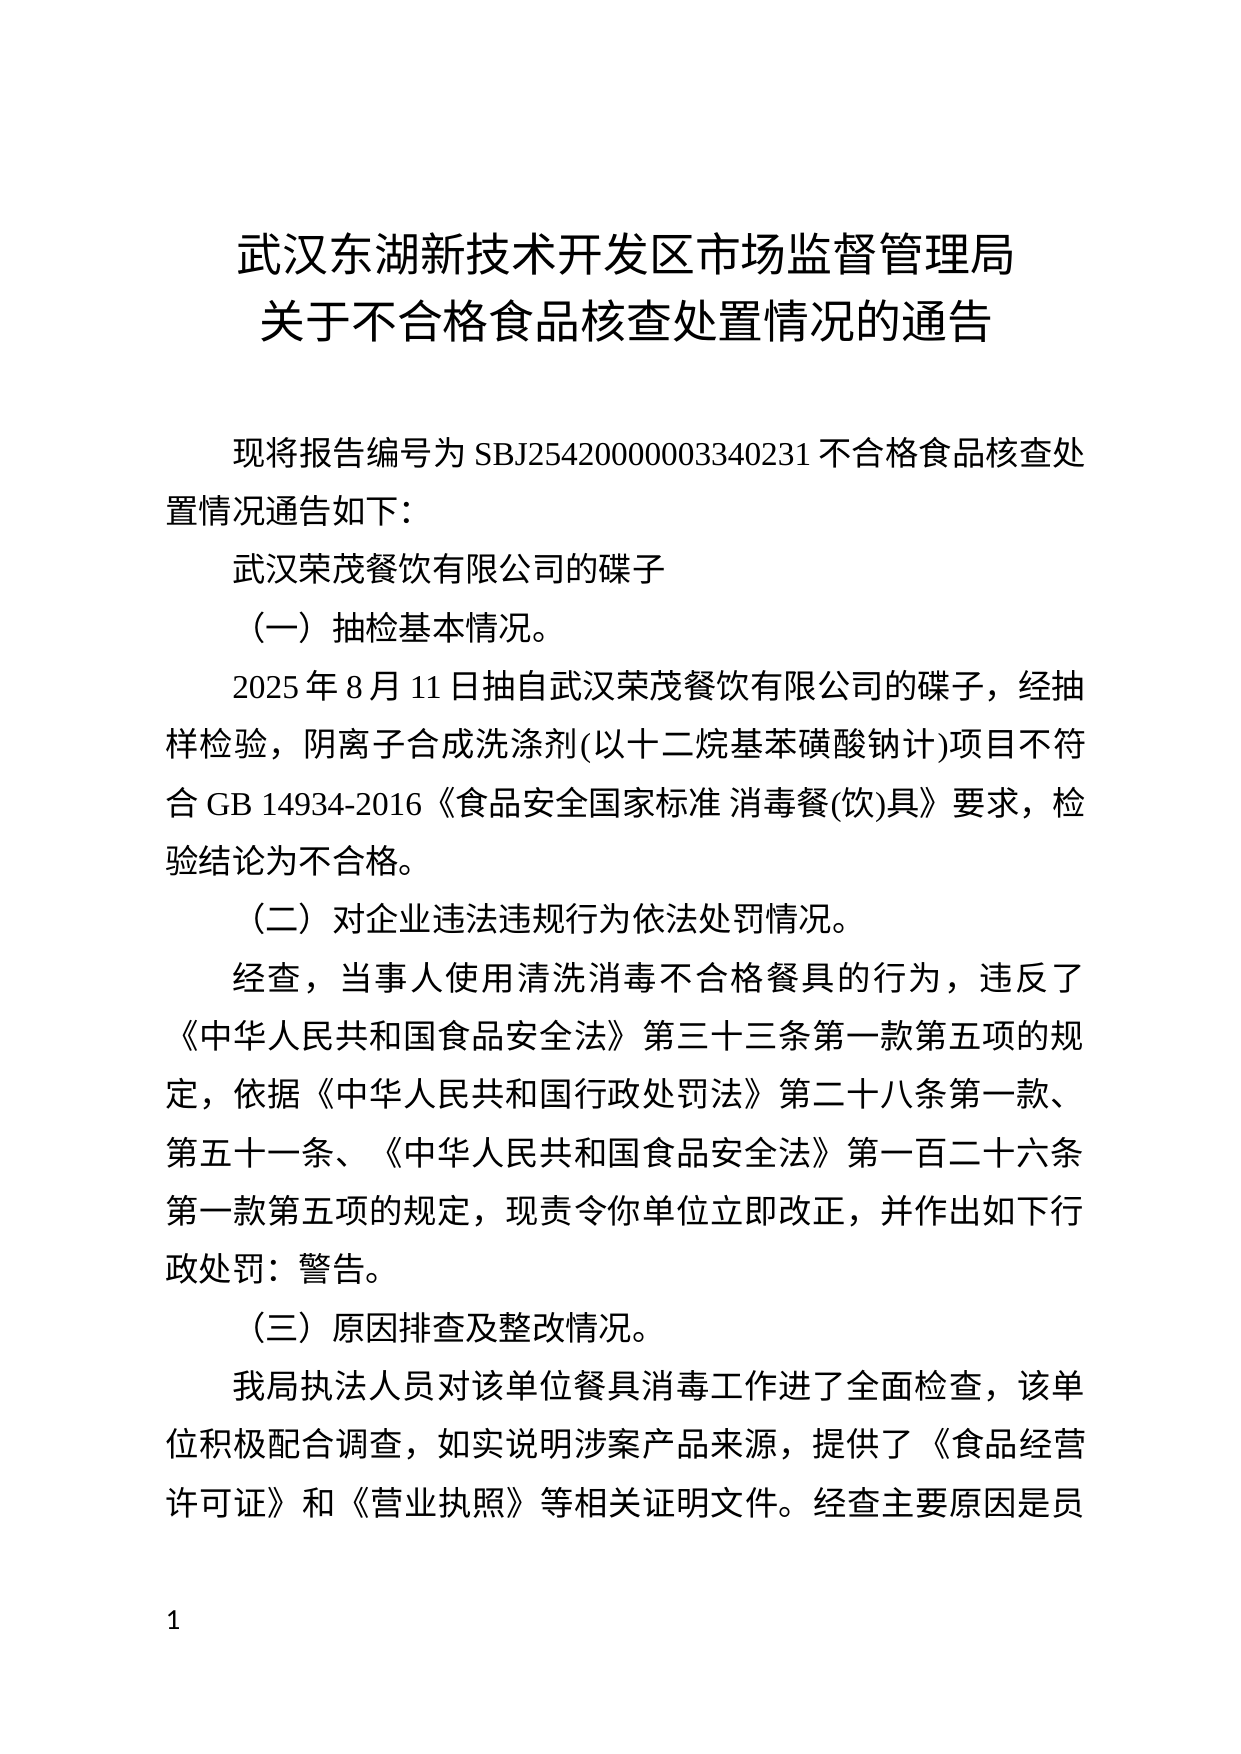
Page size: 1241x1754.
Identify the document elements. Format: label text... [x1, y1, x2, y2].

text 现将报告编号为SBJ25420000003340231不合格食品核查处置情况通告如下： [165, 418, 1087, 535]
text 武汉东湖新技术开发区市场监督管理局 [165, 218, 1087, 285]
text 关于不合格食品核查处置情况的通告 [165, 285, 1087, 352]
list （二）对企业违法违规行为依法处罚情况。 [165, 885, 1087, 943]
list 抽检基本情况。 [165, 593, 1087, 652]
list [165, 1352, 1087, 1527]
list 2025年8月11日抽自武汉荣茂餐饮有限公司的碟子，经抽样检验，阴离子合成洗涤剂(以十二烷基苯磺酸钠计)项目不符合 GB 14934-2016《食品安全国家标准 消毒餐(饮)具》要求，检验结论为不合格。 [165, 652, 1087, 885]
list （三）原因排查及整改情况。 [165, 1293, 1087, 1352]
list 经查，当事人使用清洗消毒不合格餐具的行为，违反了《中华人民共和国食品安全法》第三十三条第一款第五项的规定，依据《中华人民共和国行政处罚法》第二十八条第一款、第五十一条、《中华人民共和国食品安全法》第一百二十六条第一款第五项的规定，现责令你单位立即改正，并作出如下行政处罚：警告。 [165, 943, 1087, 1293]
list 武汉荣茂餐饮有限公司的碟子 [165, 535, 1087, 593]
